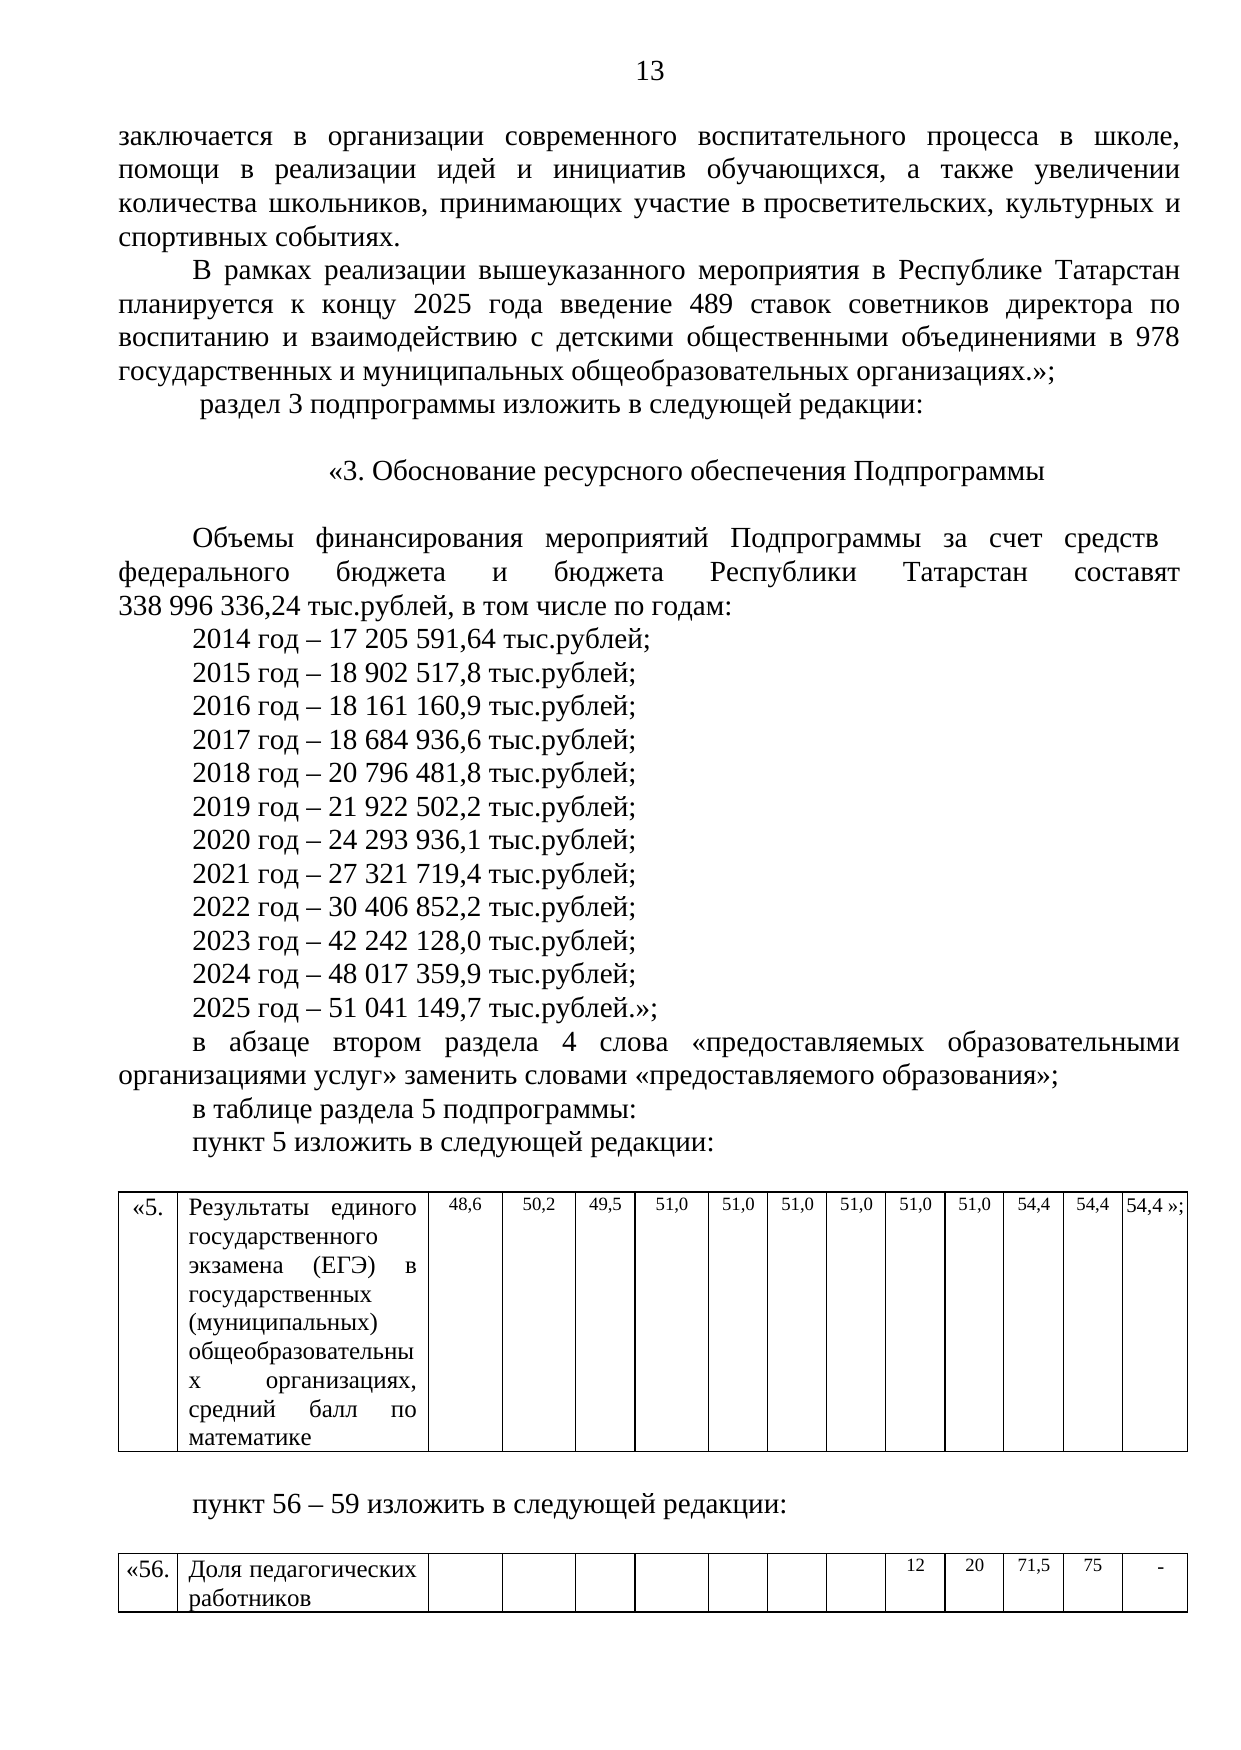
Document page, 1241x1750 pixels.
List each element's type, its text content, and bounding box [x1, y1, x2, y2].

table_header 75 [1064, 1554, 1122, 1611]
text пункт 56 – 59 изложить в следующей редакции: [118, 1486, 1181, 1519]
table_header Результаты единого государственного экзамена (ЕГЭ) в государственных (муниципальных) общеобразовательных организациях, средний балл по математике [178, 1193, 428, 1451]
table_header 51,0 [709, 1193, 767, 1451]
table_header 51,0 [886, 1193, 944, 1451]
table_header 20 [946, 1554, 1003, 1611]
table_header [178, 1554, 428, 1611]
table_header 51,0 [636, 1193, 708, 1451]
text В рамках реализации вышеуказанного мероприятия в Республике Татарстан планируется к концу 2025 года введение 489 ставок советников директора по воспитанию и взаимодействию с детскими общественными объединениями в 978 государственных и муниципальных общеобразовательных организациях.»; [118, 252, 1181, 386]
table_header - [1123, 1554, 1187, 1611]
text 2015 год – 18 902 517,8 тыс.рублей; [118, 655, 1181, 688]
text 2018 год – 20 796 481,8 тыс.рублей; [118, 755, 1181, 789]
text раздел 3 подпрограммы изложить в следующей редакции: [118, 386, 1181, 420]
table_header 54,4 [1064, 1193, 1122, 1451]
text 2025 год – 51 041 149,7 тыс.рублей.»; [118, 990, 1181, 1024]
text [118, 118, 1181, 252]
text 2017 год – 18 684 936,6 тыс.рублей; [118, 722, 1181, 755]
table_header 48,6 [429, 1193, 502, 1451]
table_header [503, 1554, 575, 1611]
text 2024 год – 48 017 359,9 тыс.рублей; [118, 957, 1181, 990]
text в абзаце втором раздела 4 слова «предоставляемых образовательными организациями услуг» заменить словами «предоставляемого образования»; [118, 1024, 1181, 1091]
table_header 51,0 [946, 1193, 1003, 1451]
table_header 12 [886, 1554, 944, 1611]
text 2022 год – 30 406 852,2 тыс.рублей; [118, 889, 1181, 923]
table_header [636, 1554, 708, 1611]
text 2014 год – 17 205 591,64 тыс.рублей; [118, 621, 1181, 655]
table_header 54,4 »; [1123, 1193, 1187, 1451]
text «3. Обоснование ресурсного обеспечения Подпрограммы [118, 453, 1181, 487]
table_header [709, 1554, 767, 1611]
table_header 51,0 [827, 1193, 885, 1451]
table_header [768, 1554, 826, 1611]
table_header 54,4 [1004, 1193, 1063, 1451]
table_header [576, 1554, 634, 1611]
table_header 50,2 [503, 1193, 575, 1451]
table_header 71,5 [1004, 1554, 1063, 1611]
table_header 51,0 [768, 1193, 826, 1451]
text 2019 год – 21 922 502,2 тыс.рублей; [118, 789, 1181, 822]
table_header «56. [119, 1554, 177, 1611]
text 2021 год – 27 321 719,4 тыс.рублей; [118, 856, 1181, 889]
text 2020 год – 24 293 936,1 тыс.рублей; [118, 822, 1181, 856]
text Объемы финансирования мероприятий Подпрограммы за счет средств федерального бюджета и бюджета Республики Татарстан составят 338 996 336,24 тыс.рублей, в том числе по годам: [118, 521, 1181, 621]
table_header 49,5 [576, 1193, 634, 1451]
text пункт 5 изложить в следующей редакции: [118, 1124, 1181, 1158]
text 2023 год – 42 242 128,0 тыс.рублей; [118, 923, 1181, 957]
table_header [827, 1554, 885, 1611]
text 2016 год – 18 161 160,9 тыс.рублей; [118, 688, 1181, 722]
table_header [429, 1554, 502, 1611]
text в таблице раздела 5 подпрограммы: [118, 1091, 1181, 1124]
table_header «5. [119, 1193, 177, 1451]
